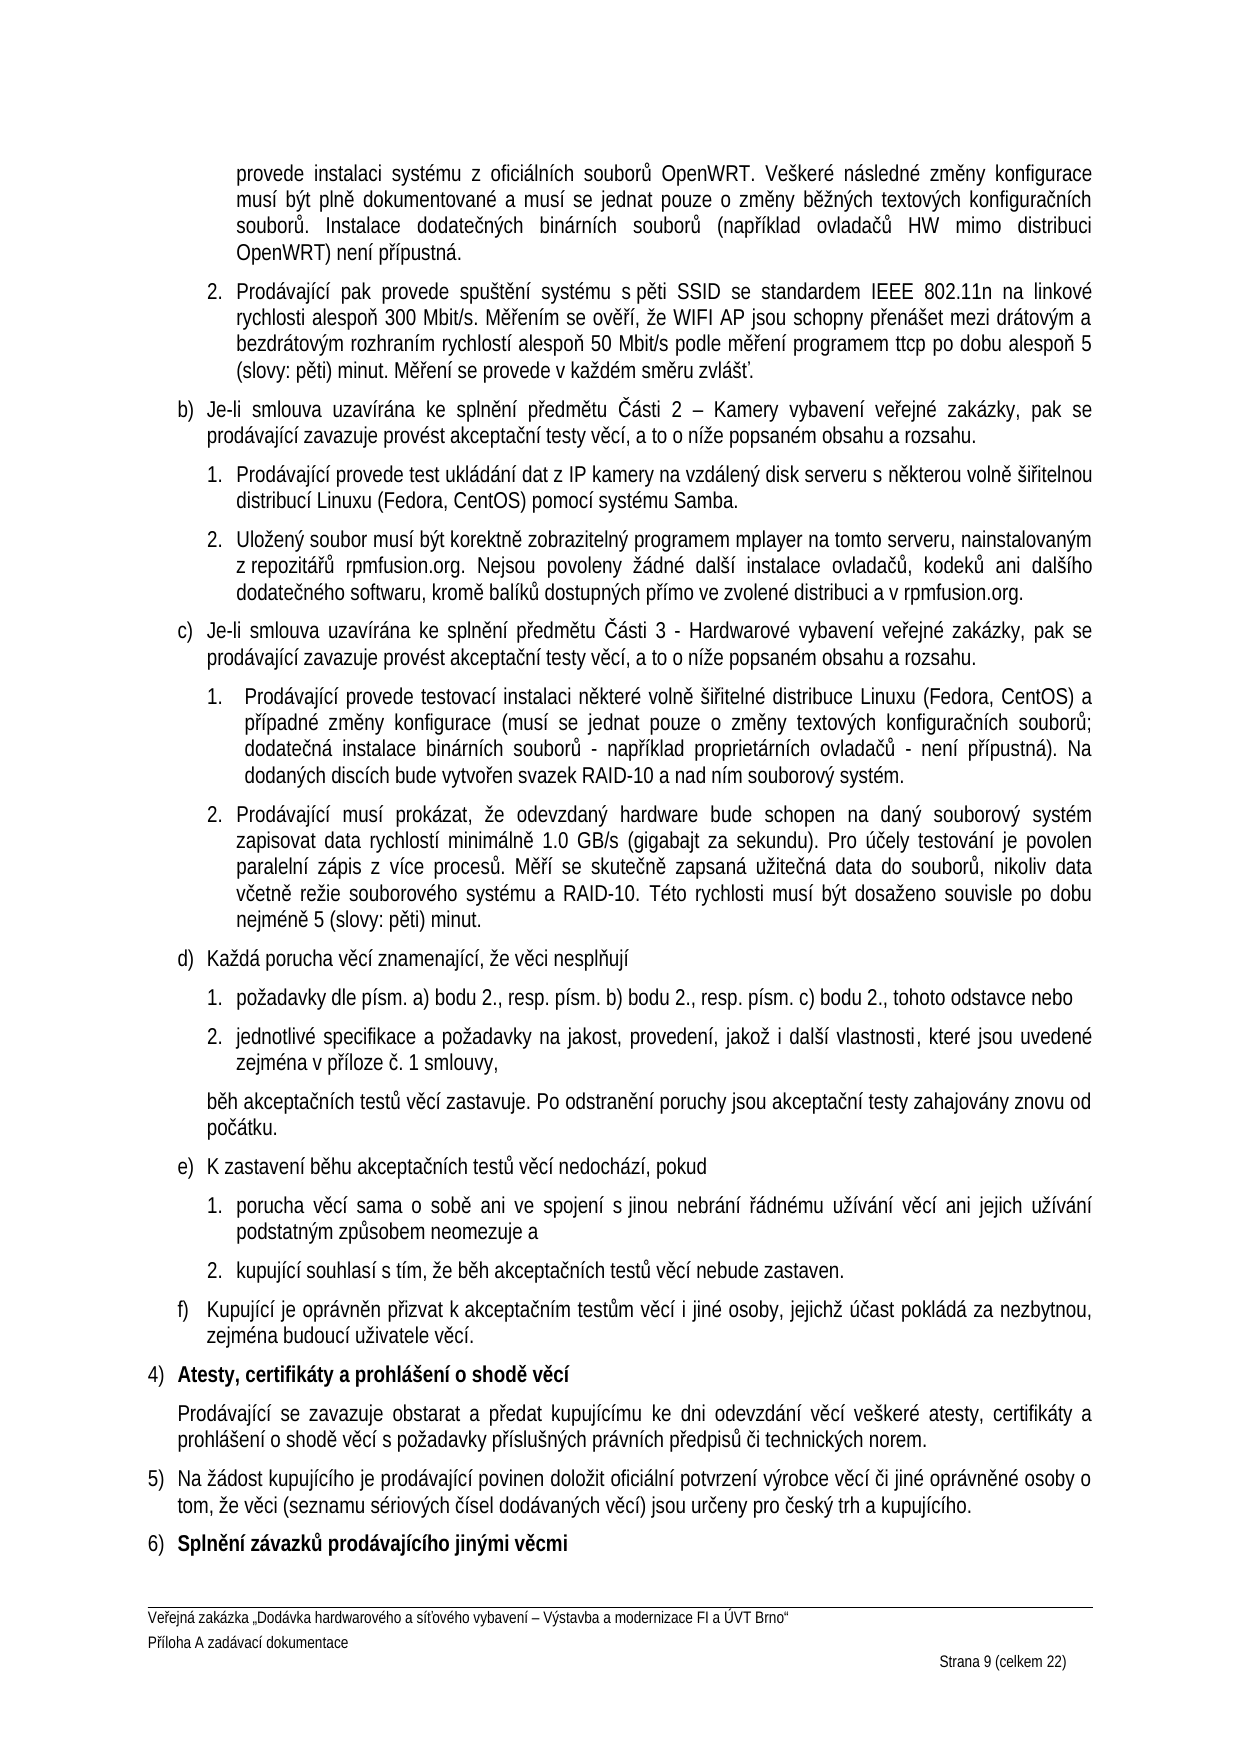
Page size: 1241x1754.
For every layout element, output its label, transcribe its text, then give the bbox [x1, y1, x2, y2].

text běh akceptačních testů věcí zastavuje. Po odstranění poruchy jsou akceptační testy zahajovány znovu od počátku. [207, 1088, 1093, 1141]
list Prodávající pak provede spuštění systému s pěti SSID se standardem IEEE 802.11n na linkové rychlosti alespoň 300 Mbit/s. Měřením se ověří, že WIFI AP jsou schopny přenášet mezi drátovým a bezdrátovým rozhraním rychlostí alespoň 50 Mbit/s podle měření programem ttcp po dobu alespoň 5 (slovy: pěti) minut. Měření se provede v každém směru zvlášť. [207, 278, 1093, 383]
list jednotlivé specifikace a požadavky na jakost, provedení, jakož i další vlastnosti, které jsou uvedené zejména v příloze č. 1 smlouvy, [207, 1023, 1093, 1075]
list Splnění závazků prodávajícího jinými věcmi [148, 1530, 1093, 1557]
list Každá porucha věcí znamenající, že věci nesplňují [177, 945, 1093, 971]
list K zastavení běhu akceptačních testů věcí nedochází, pokud [177, 1153, 1093, 1179]
list Uložený soubor musí být korektně zobrazitelný programem mplayer na tomto serveru, nainstalovaným z repozitářů rpmfusion.org. Nejsou povoleny žádné další instalace ovladačů, kodeků ani dalšího dodatečného softwaru, kromě balíků dostupných přímo ve zvolené distribuci a v rpmfusion.org. [207, 526, 1093, 605]
list Atesty, certifikáty a prohlášení o shodě věcí [148, 1361, 1093, 1387]
text Prodávající se zavazuje obstarat a předat kupujícímu ke dni odevzdání věcí veškeré atesty, certifikáty a prohlášení o shodě věcí s požadavky příslušných právních předpisů či technických norem. [177, 1400, 1093, 1453]
list Na žádost kupujícího je prodávající povinen doložit oficiální potvrzení výrobce věcí či jiné oprávněné osoby o tom, že věci (seznamu sériových čísel dodávaných věcí) jsou určeny pro český trh a kupujícího. [148, 1465, 1093, 1518]
list Kupující je oprávněn přizvat k akceptačním testům věcí i jiné osoby, jejichž účast pokládá za nezbytnou, zejména budoucí uživatele věcí. [177, 1296, 1093, 1349]
list požadavky dle písm. a) bodu 2., resp. písm. b) bodu 2., resp. písm. c) bodu 2., tohoto odstavce nebo [207, 984, 1093, 1010]
list Prodávající provede test ukládání dat z IP kamery na vzdálený disk serveru s některou volně šiřitelnou distribucí Linuxu (Fedora, CentOS) pomocí systému Samba. [207, 461, 1093, 513]
list Prodávající provede testovací instalaci některé volně šiřitelné distribuce Linuxu (Fedora, CentOS) a případné změny konfigurace (musí se jednat pouze o změny textových konfiguračních souborů; dodatečná instalace binárních souborů - například proprietárních ovladačů - není přípustná). Na dodaných discích bude vytvořen svazek RAID-10 a nad ním souborový systém. [207, 683, 1093, 788]
list Prodávající musí prokázat, že odevzdaný hardware bude schopen na daný souborový systém zapisovat data rychlostí minimálně 1.0 GB/s (gigabajt za sekundu). Pro účely testování je povolen paralelní zápis z více procesů. Měří se skutečně zapsaná užitečná data do souborů, nikoliv data včetně režie souborového systému a RAID-10. Této rychlosti musí být dosaženo souvisle po dobu nejméně 5 (slovy: pěti) minut. [207, 801, 1093, 932]
list Je-li smlouva uzavírána ke splnění předmětu Části 2 – Kamery vybavení veřejné zakázky, pak se prodávající zavazuje provést akceptační testy věcí, a to o níže popsaném obsahu a rozsahu. [177, 396, 1093, 448]
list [207, 160, 1093, 265]
list kupující souhlasí s tím, že běh akceptačních testů věcí nebude zastaven. [207, 1257, 1093, 1283]
list Je-li smlouva uzavírána ke splnění předmětu Části 3 - Hardwarové vybavení veřejné zakázky, pak se prodávající zavazuje provést akceptační testy věcí, a to o níže popsaném obsahu a rozsahu. [177, 617, 1093, 670]
list porucha věcí sama o sobě ani ve spojení s jinou nebrání řádnému užívání věcí ani jejich užívání podstatným způsobem neomezuje a [207, 1192, 1093, 1244]
